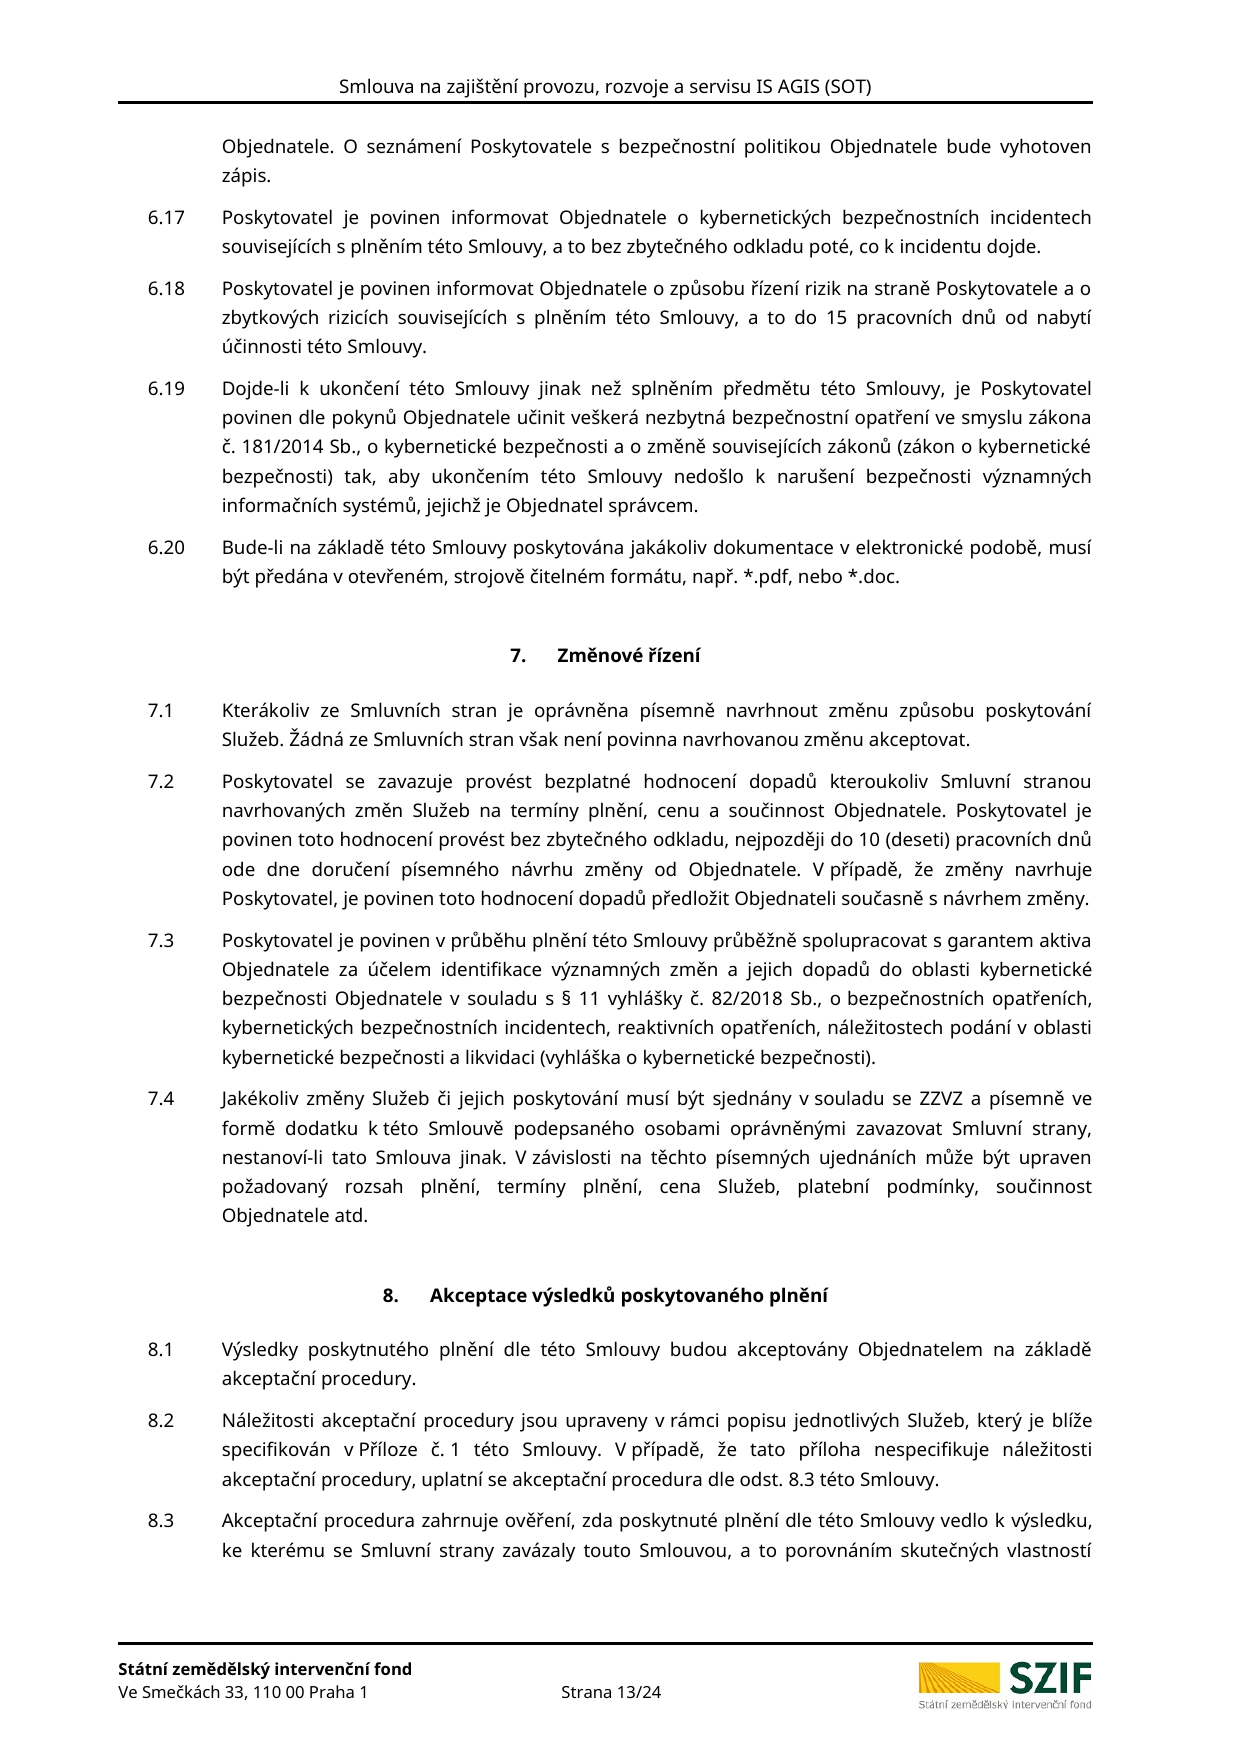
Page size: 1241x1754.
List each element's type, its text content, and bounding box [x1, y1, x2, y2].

subtitle Náležitosti akceptační procedury jsou upraveny v rámci popisu jednotlivých Služeb, který je blíže specifikován v Příloze č. 1 této Smlouvy. V případě, že tato příloha nespecifikuje náležitosti akceptační procedury, uplatní se akceptační procedura dle odst. 8.3 této Smlouvy. [148, 1407, 1093, 1491]
subtitle Akceptace výsledků poskytovaného plnění [118, 1282, 1093, 1308]
subtitle Jakékoliv změny Služeb či jejich poskytování musí být sjednány v souladu se ZZVZ a písemně ve formě dodatku k této Smlouvě podepsaného osobami oprávněnými zavazovat Smluvní strany, nestanoví-li tato Smlouva jinak. V závislosti na těchto písemných ujednáních může být upraven požadovaný rozsah plnění, termíny plnění, cena Služeb, platební podmínky, součinnost Objednatele atd. [148, 1086, 1093, 1228]
subtitle Poskytovatel je povinen informovat Objednatele o kybernetických bezpečnostních incidentech souvisejících s plněním této Smlouvy, a to bez zbytečného odkladu poté, co k incidentu dojde. [148, 204, 1093, 259]
subtitle Poskytovatel je povinen v průběhu plnění této Smlouvy průběžně spolupracovat s garantem aktiva Objednatele za účelem identifikace významných změn a jejich dopadů do oblasti kybernetické bezpečnosti Objednatele v souladu s § 11 vyhlášky č. 82/2018 Sb., o bezpečnostních opatřeních, kybernetických bezpečnostních incidentech, reaktivních opatřeních, náležitostech podání v oblasti kybernetické bezpečnosti a likvidaci (vyhláška o kybernetické bezpečnosti). [148, 927, 1093, 1069]
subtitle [148, 133, 1093, 188]
subtitle Výsledky poskytnutého plnění dle této Smlouvy budou akceptovány Objednatelem na základě akceptační procedury. [148, 1336, 1093, 1391]
picture [915, 1661, 1093, 1709]
subtitle Poskytovatel se zavazuje provést bezplatné hodnocení dopadů kteroukoliv Smluvní stranou navrhovaných změn Služeb na termíny plnění, cenu a součinnost Objednatele. Poskytovatel je povinen toto hodnocení provést bez zbytečného odkladu, nejpozději do 10 (deseti) pracovních dnů ode dne doručení písemného návrhu změny od Objednatele. V případě, že změny navrhuje Poskytovatel, je povinen toto hodnocení dopadů předložit Objednateli současně s návrhem změny. [148, 768, 1093, 911]
subtitle Poskytovatel je povinen informovat Objednatele o způsobu řízení rizik na straně Poskytovatele a o zbytkových rizicích souvisejících s plněním této Smlouvy, a to do 15 pracovních dnů od nabytí účinnosti této Smlouvy. [148, 275, 1093, 359]
subtitle Změnové řízení [118, 643, 1093, 668]
subtitle Bude-li na základě této Smlouvy poskytována jakákoliv dokumentace v elektronické podobě, musí být předána v otevřeném, strojově čitelném formátu, např. *.pdf, nebo *.doc. [148, 534, 1093, 589]
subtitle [148, 1508, 1093, 1562]
subtitle Dojde-li k ukončení této Smlouvy jinak než splněním předmětu této Smlouvy, je Poskytovatel povinen dle pokynů Objednatele učinit veškerá nezbytná bezpečnostní opatření ve smyslu zákona č. 181/2014 Sb., o kybernetické bezpečnosti a o změně souvisejících zákonů (zákon o kybernetické bezpečnosti) tak, aby ukončením této Smlouvy nedošlo k narušení bezpečnosti významných informačních systémů, jejichž je Objednatel správcem. [148, 375, 1093, 518]
subtitle Kterákoliv ze Smluvních stran je oprávněna písemně navrhnout změnu způsobu poskytování Služeb. Žádná ze Smluvních stran však není povinna navrhovanou změnu akceptovat. [148, 697, 1093, 752]
